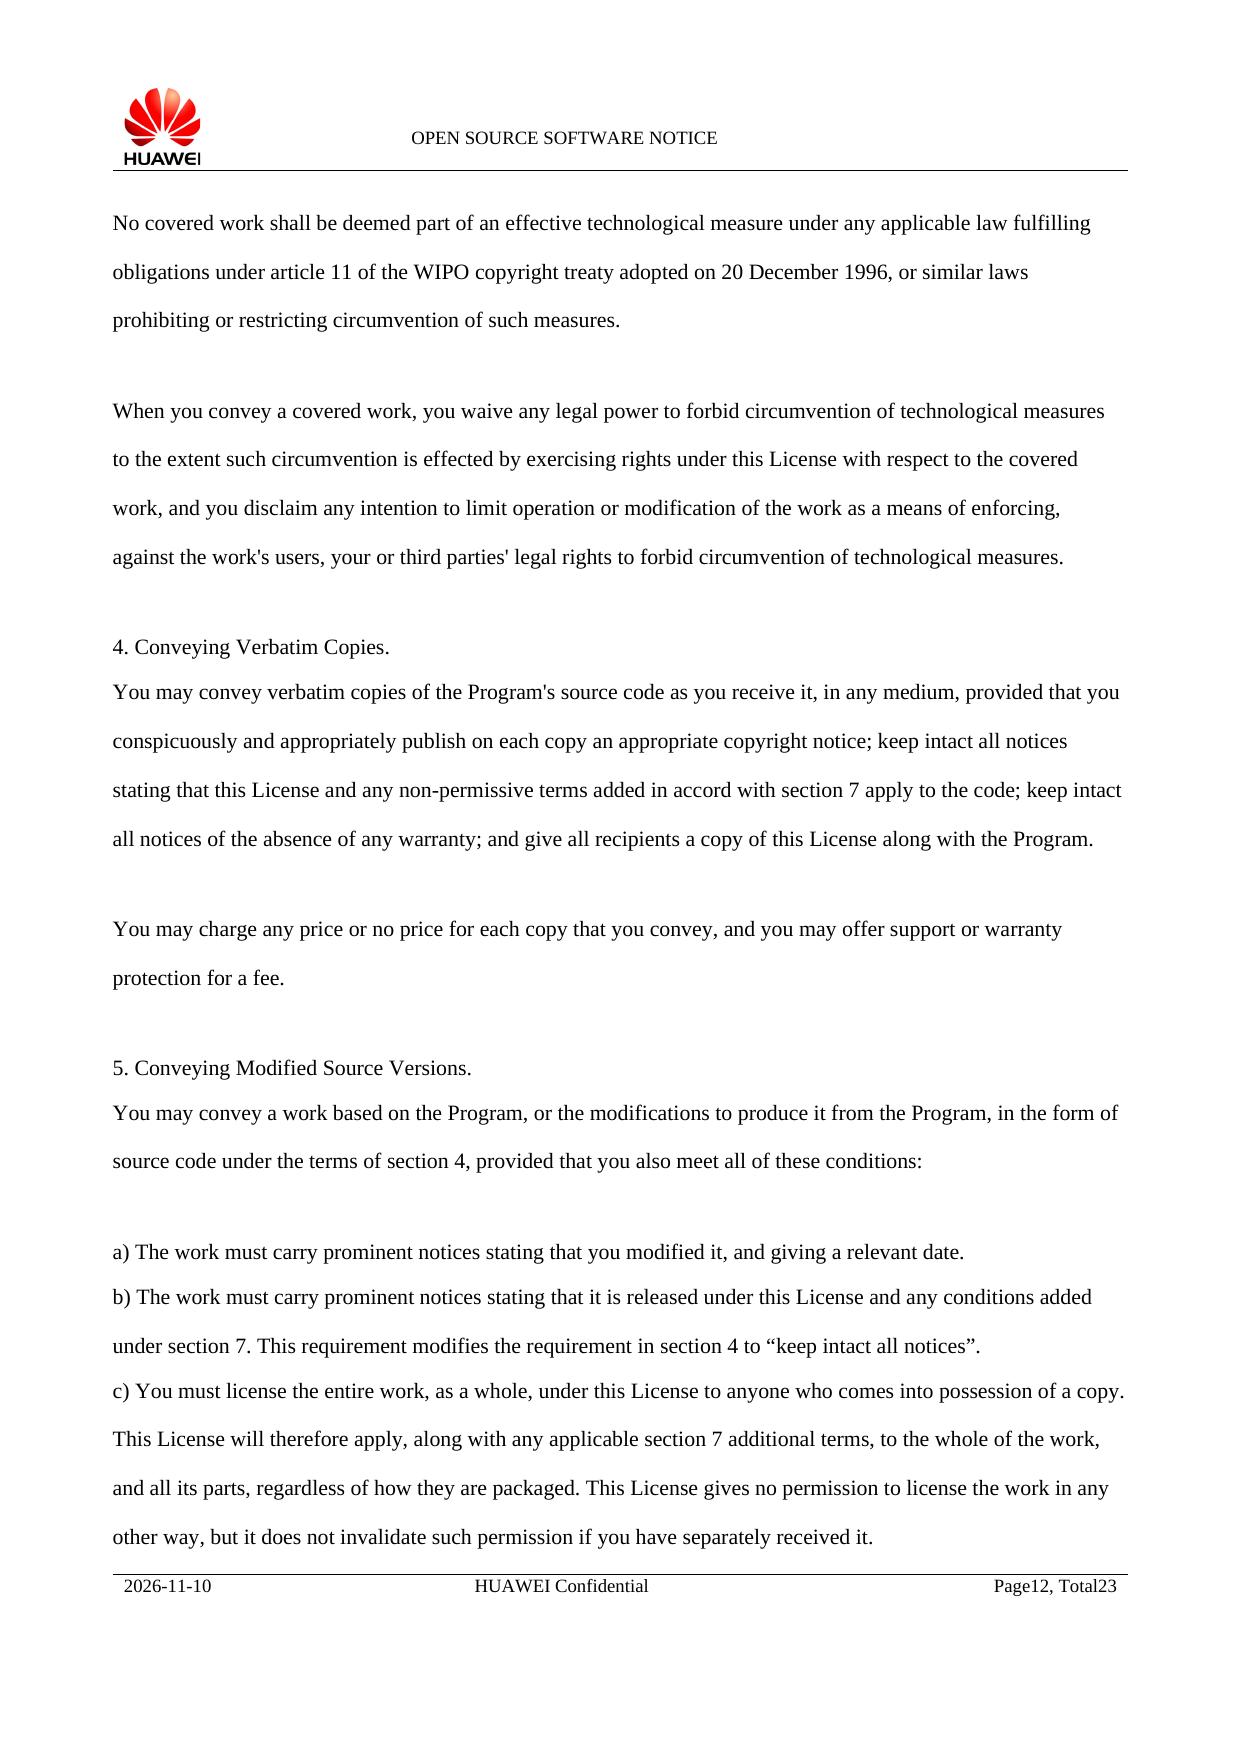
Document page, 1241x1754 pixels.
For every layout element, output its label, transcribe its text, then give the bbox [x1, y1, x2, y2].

text 4. Conveying Verbatim Copies. [112, 631, 1128, 663]
text When you convey a covered work, you waive any legal power to forbid circumvention of technological measures to the extent such circumvention is effected by exercising rights under this License with respect to the covered work, and you disclaim any intention to limit operation or modification of the work as a means of enforcing, against the work's users, your or third parties' legal rights to forbid circumvention of technological measures. [112, 394, 1128, 573]
text You may charge any price or no price for each copy that you convey, and you may offer support or warranty protection for a fee. [112, 912, 1128, 993]
text No covered work shall be deemed part of an effective technological measure under any applicable law fulfilling obligations under article 11 of the WIPO copyright treaty adopted on 20 December 1996, or similar laws prohibiting or restricting circumvention of such measures. [112, 206, 1128, 336]
text You may convey verbatim copies of the Program's source code as you receive it, in any medium, provided that you conspicuously and appropriately publish on each copy an appropriate copyright notice; keep intact all notices stating that this License and any non-permissive terms added in accord with section 7 apply to the code; keep intact all notices of the absence of any warranty; and give all recipients a copy of this License along with the Program. [112, 676, 1128, 854]
text b) The work must carry prominent notices stating that it is released under this License and any conditions added under section 7. This requirement modifies the requirement in section 4 to “keep intact all notices”. [112, 1280, 1128, 1361]
text You may convey a work based on the Program, or the modifications to produce it from the Program, in the form of source code under the terms of section 4, provided that you also meet all of these conditions: [112, 1096, 1128, 1177]
text 5. Conveying Modified Source Versions. [112, 1051, 1128, 1083]
text a) The work must carry prominent notices stating that you modified it, and giving a relevant date. [112, 1235, 1128, 1268]
text c) You must license the entire work, as a whole, under this License to anyone who comes into possession of a copy. This License will therefore apply, along with any applicable section 7 additional terms, to the whole of the work, and all its parts, regardless of how they are packaged. This License gives no permission to license the work in any other way, but it does not invalidate such permission if you have separately received it. [112, 1374, 1128, 1553]
picture [124, 88, 201, 165]
